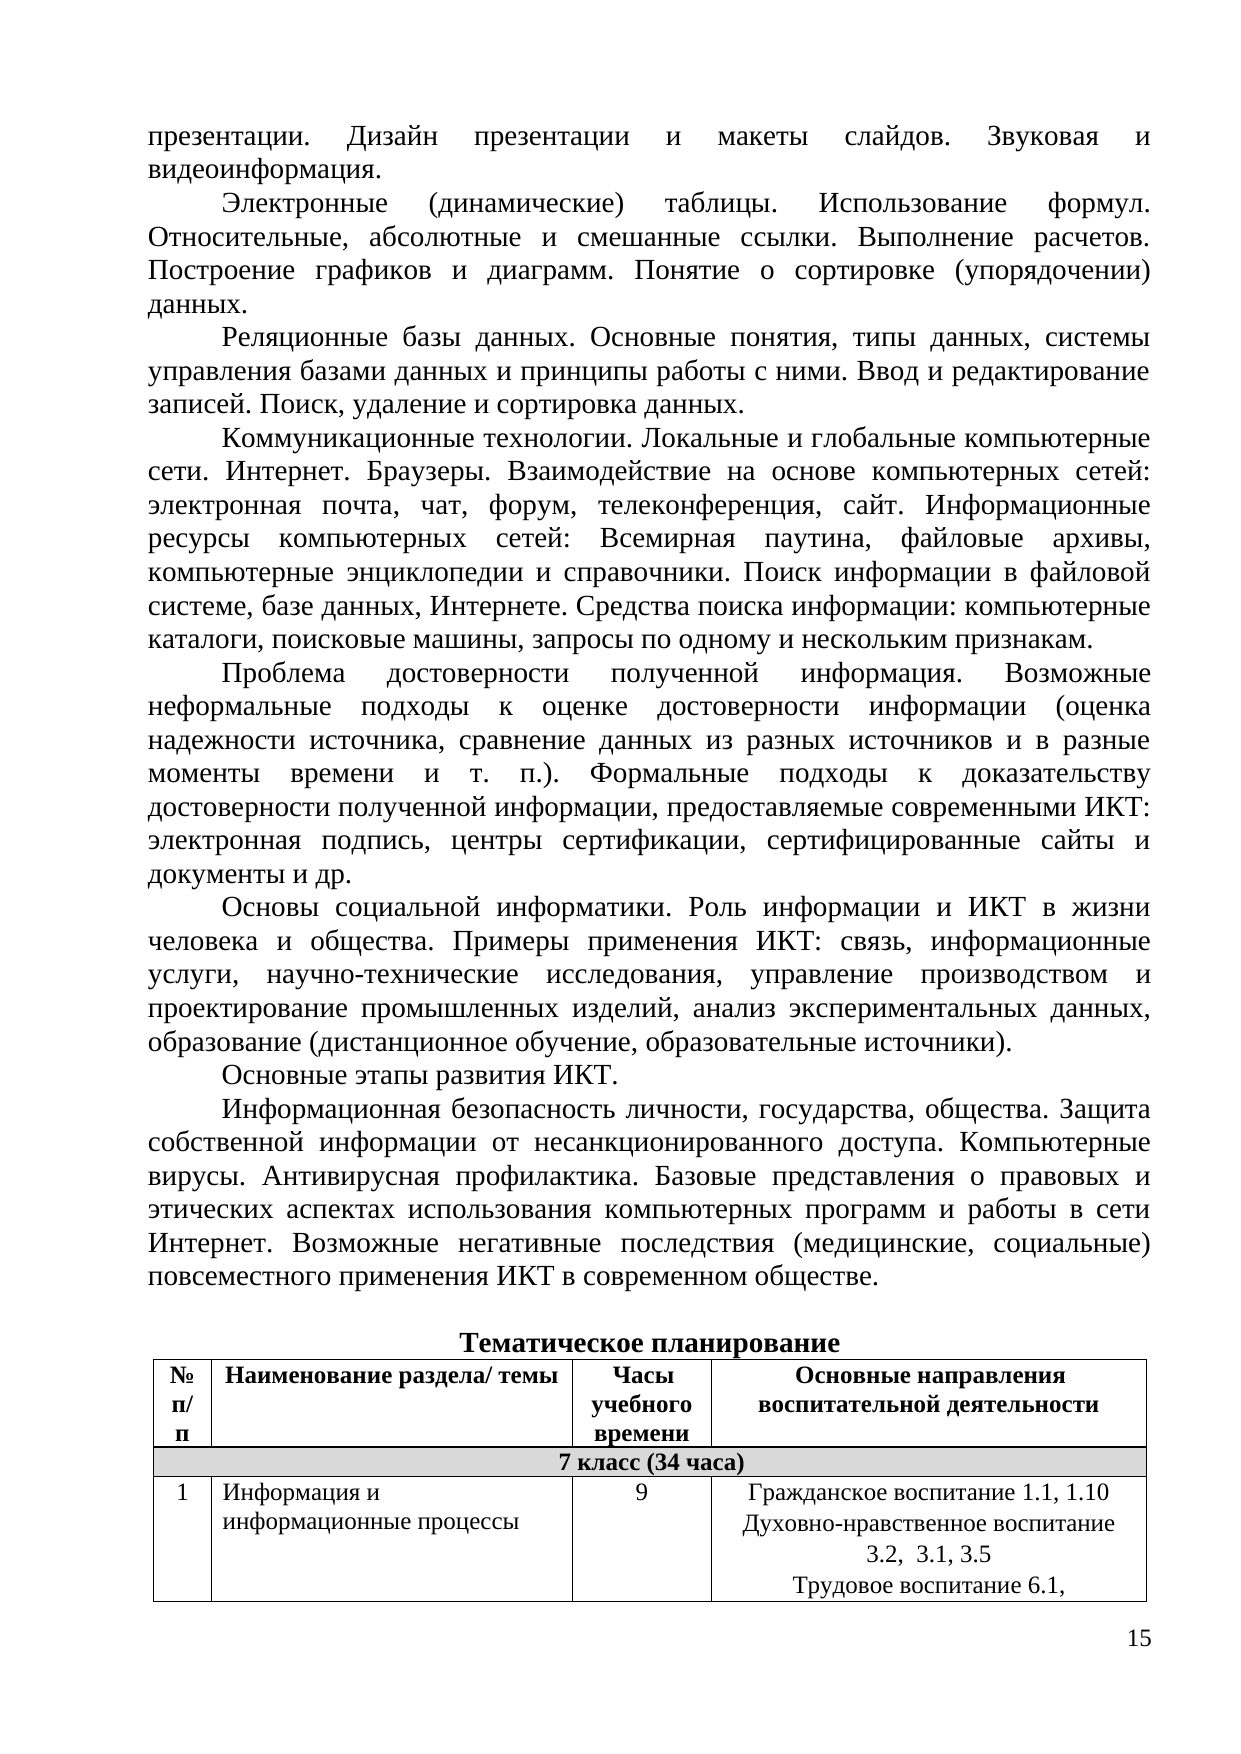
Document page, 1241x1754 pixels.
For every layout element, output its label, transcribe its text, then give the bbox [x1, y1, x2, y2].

table_header Наименование раздела/ темы [212, 1360, 572, 1446]
table_cell 7 класс (34 часа) [154, 1448, 1146, 1476]
text Основы социальной информатики. Роль информации и ИКТ в жизни человека и общества. Примеры применения ИКТ: связь, информационные услуги, научно-технические исследования, управление производством и проектирование промышленных изделий, анализ экспериментальных данных, образование (дистанционное обучение, образовательные источники). [148, 889, 1152, 1057]
text Коммуникационные технологии. Локальные и глобальные компьютерные сети. Интернет. Браузеры. Взаимодействие на основе компьютерных сетей: электронная почта, чат, форум, телеконференция, сайт. Информационные ресурсы компьютерных сетей: Всемирная паутина, файловые архивы, компьютерные энциклопедии и справочники. Поиск информации в файловой системе, базе данных, Интернете. Средства поиска информации: компьютерные каталоги, поисковые машины, запросы по одному и нескольким признакам. [148, 420, 1152, 655]
text Реляционные базы данных. Основные понятия, типы данных, системы управления базами данных и принципы работы с ними. Ввод и редактирование записей. Поиск, удаление и сортировка данных. [148, 319, 1152, 420]
table_header Часы учебного времени [573, 1360, 711, 1446]
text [148, 118, 1152, 185]
text Основные этапы развития ИКТ. [148, 1057, 1152, 1091]
table_header Основные направления воспитательной деятельности [712, 1360, 1146, 1446]
text Информационная безопасность личности, государства, общества. Защита собственной информации от несанкционированного доступа. Компьютерные вирусы. Антивирусная профилактика. Базовые представления о правовых и этических аспектах использования компьютерных программ и работы в сети Интернет. Возможные негативные последствия (медицинские, социальные) повсеместного применения ИКТ в современном обществе. [148, 1091, 1152, 1292]
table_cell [212, 1477, 572, 1601]
text Электронные (динамические) таблицы. Использование формул. Относительные, абсолютные и смешанные ссылки. Выполнение расчетов. Построение графиков и диаграмм. Понятие о сортировке (упорядочении) данных. [148, 185, 1152, 319]
text Проблема достоверности полученной информация. Возможные неформальные подходы к оценке достоверности информации (оценка надежности источника, сравнение данных из разных источников и в разные моменты времени и т. п.). Формальные подходы к доказательству достоверности полученной информации, предоставляемые современными ИКТ: электронная подпись, центры сертификации, сертифицированные сайты и документы и др. [148, 655, 1152, 889]
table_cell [712, 1477, 1146, 1601]
table_cell 1 [154, 1477, 211, 1601]
table_header № п/п [154, 1360, 211, 1446]
text Тематическое планирование [148, 1326, 1152, 1359]
table_cell 9 [573, 1477, 711, 1601]
